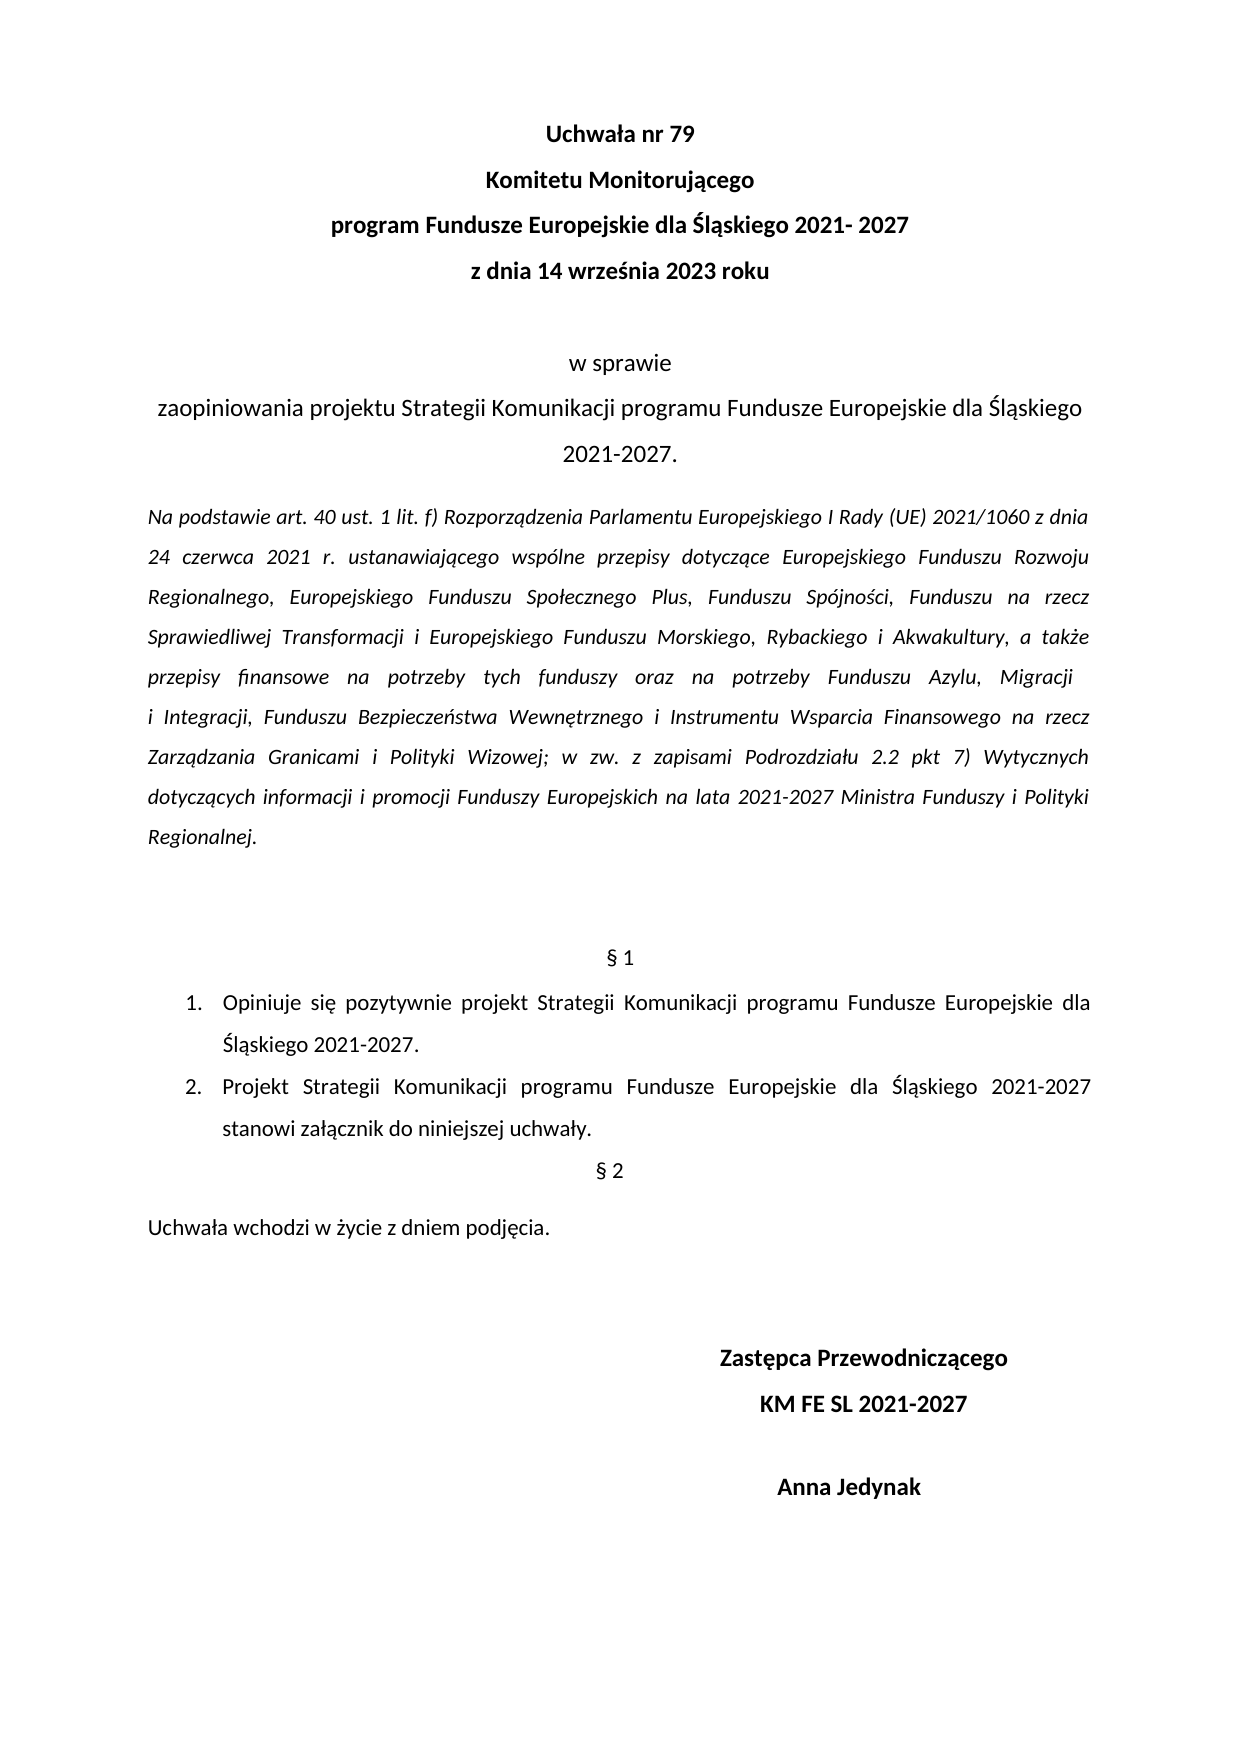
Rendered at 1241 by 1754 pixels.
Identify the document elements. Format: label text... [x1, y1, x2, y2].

text zaopiniowania projektu Strategii Komunikacji programu Fundusze Europejskie dla Śląskiego 2021-2027. [148, 393, 1093, 469]
list Projekt Strategii Komunikacji programu Fundusze Europejskie dla Śląskiego 2021-2027 stanowi załącznik do niniejszej uchwały. [185, 1072, 1093, 1142]
text Zastępca Przewodniczącego KM FE SL 2021-2027 [650, 1342, 1078, 1418]
list § 2 [516, 1156, 1093, 1184]
text program Fundusze Europejskie dla Śląskiego 2021- 2027 [148, 210, 1093, 240]
text Anna Jedynak [590, 1471, 1093, 1501]
text Uchwała nr 79 [148, 118, 1093, 149]
text z dnia 14 września 2023 roku [148, 255, 1093, 286]
text § 1 [148, 943, 1093, 972]
text Komitetu Monitorującego [148, 164, 1093, 194]
text Uchwała wchodzi w życie z dniem podjęcia. [148, 1213, 1093, 1241]
text w sprawie [148, 347, 1093, 377]
list Opiniuje się pozytywnie projekt Strategii Komunikacji programu Fundusze Europejskie dla Śląskiego 2021-2027. [185, 988, 1093, 1058]
text Na podstawie art. 40 ust. 1 lit. f) Rozporządzenia Parlamentu Europejskiego I Rady (UE) 2021/1060 z dnia 24 czerwca 2021 r. ustanawiającego wspólne przepisy dotyczące Europejskiego Funduszu Rozwoju Regionalnego, Europejskiego Funduszu Społecznego Plus, Funduszu Spójności, Funduszu na rzecz Sprawiedliwej Transformacji i Europejskiego Funduszu Morskiego, Rybackiego i Akwakultury, a także przepisy finansowe na potrzeby tych funduszy oraz na potrzeby Funduszu Azylu, Migracji i Integracji, Funduszu Bezpieczeństwa Wewnętrznego i Instrumentu Wsparcia Finansowego na rzecz Zarządzania Granicami i Polityki Wizowej; w zw. z zapisami Podrozdziału 2.2 pkt 7) Wytycznych dotyczących informacji i promocji Funduszy Europejskich na lata 2021-2027 Ministra Funduszy i Polityki Regionalnej. [148, 503, 1093, 850]
